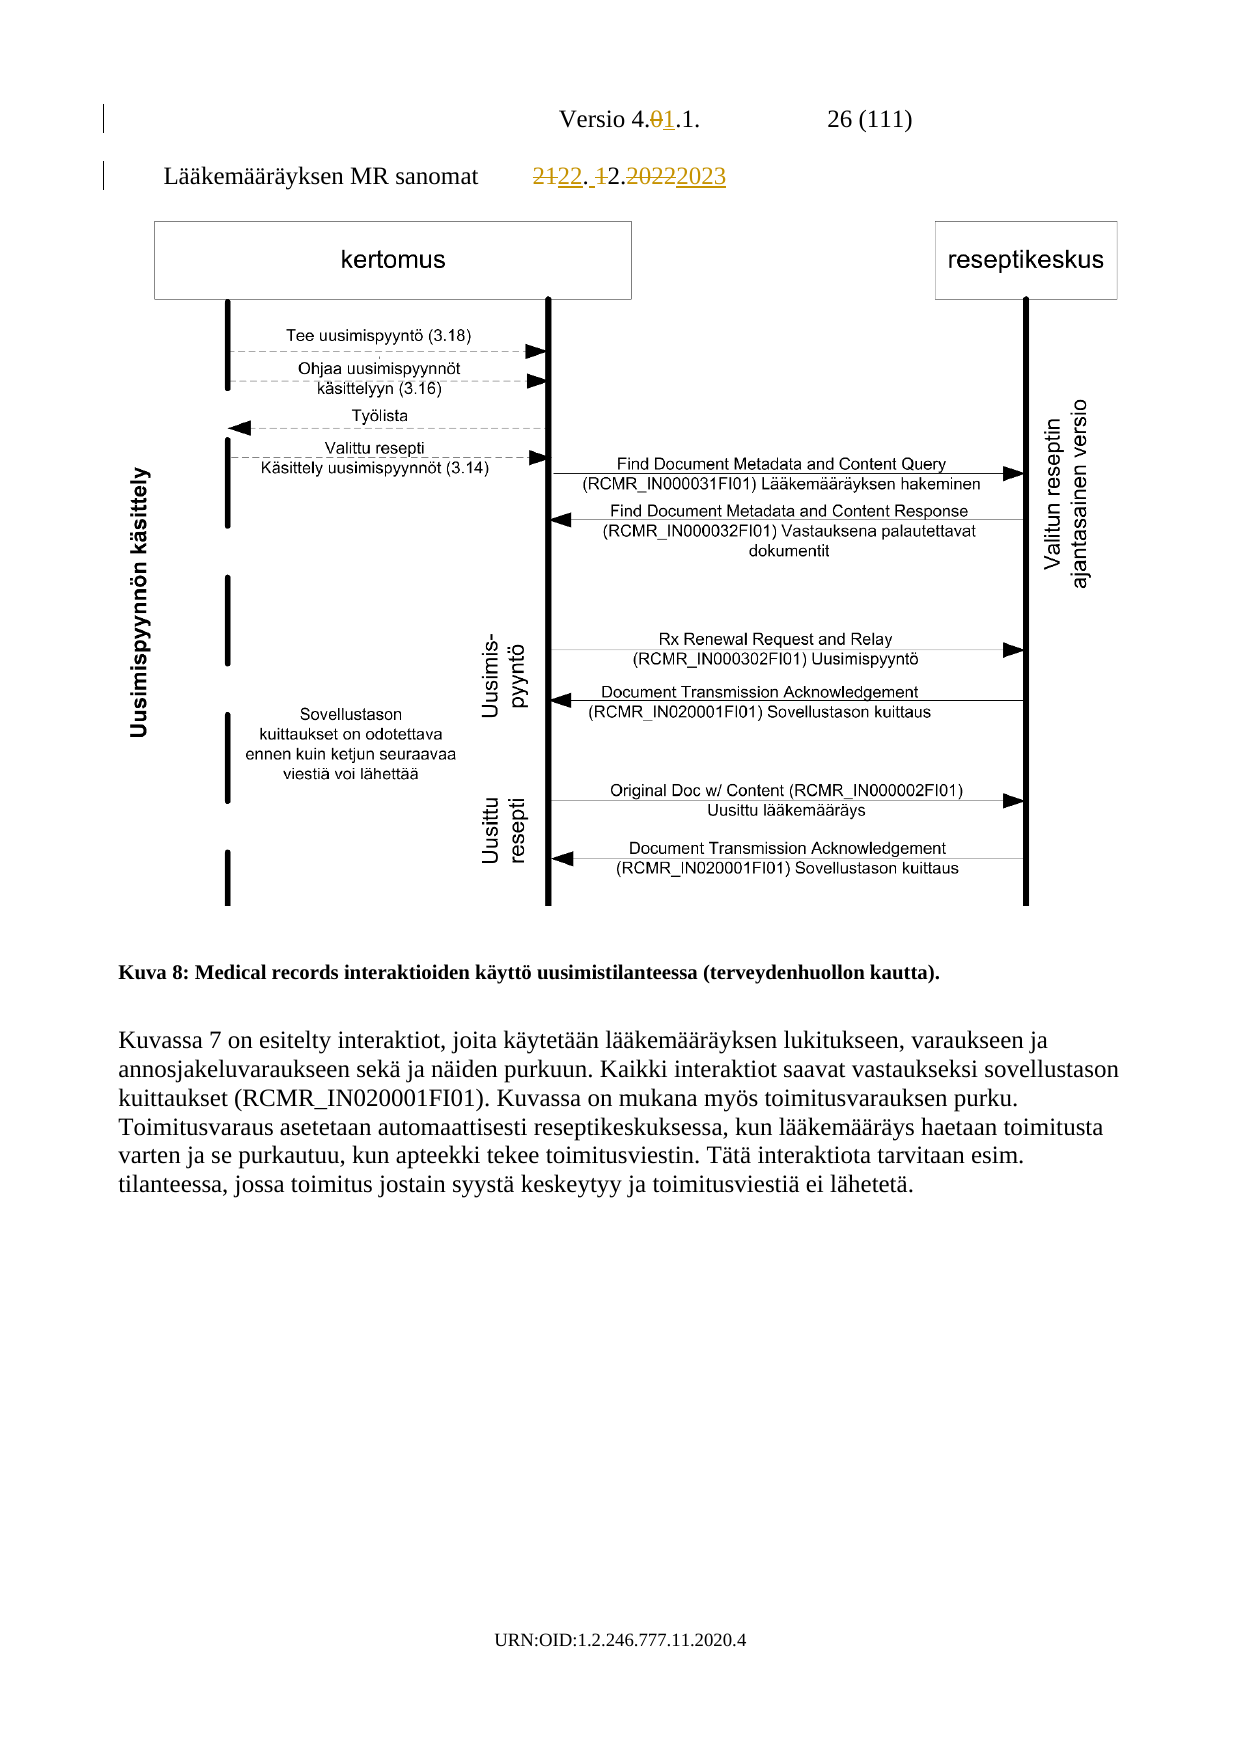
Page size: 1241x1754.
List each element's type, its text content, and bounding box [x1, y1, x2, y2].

text Kuvassa 7 on esitelty interaktiot, joita käytetään lääkemääräyksen lukitukseen, varaukseen ja annosjakeluvaraukseen sekä ja näiden purkuun. Kaikki interaktiot saavat vastaukseksi sovellustason kuittaukset (RCMR_IN020001FI01). Kuvassa on mukana myös toimitusvarauksen purku. Toimitusvaraus asetetaan automaattisesti reseptikeskuksessa, kun lääkemääräys haetaan toimitusta varten ja se purkautuu, kun apteekki tekee toimitusviestin. Tätä interaktiota tarvitaan esim. tilanteessa, jossa toimitus jostain syystä keskeytyy ja toimitusviestiä ei lähetetä. [118, 1025, 1122, 1198]
picture [118, 218, 1122, 919]
